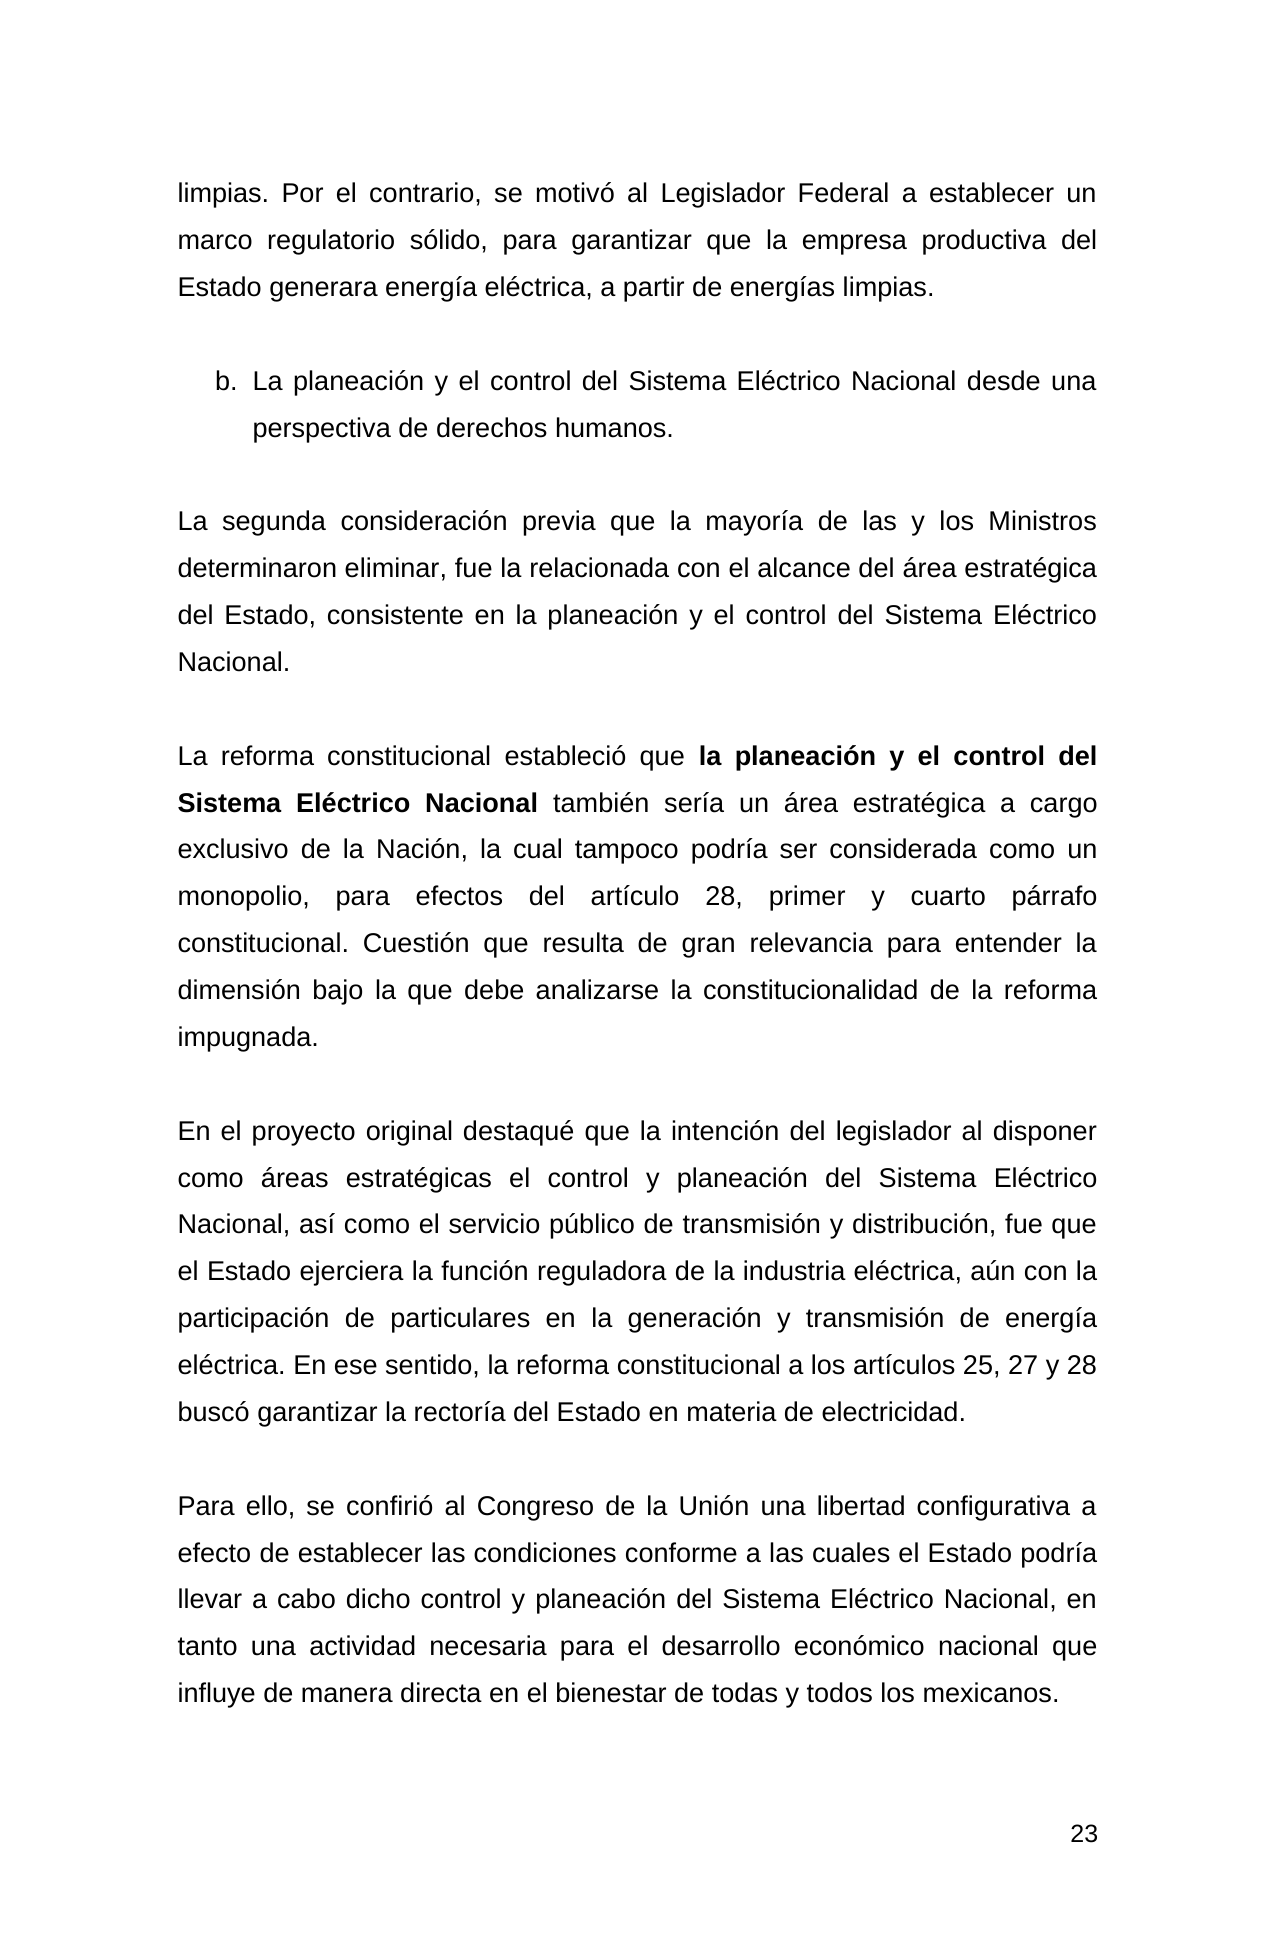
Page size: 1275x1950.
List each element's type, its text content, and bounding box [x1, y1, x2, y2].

list La planeación y el control del Sistema Eléctrico Nacional desde una perspectiva de derechos humanos. [215, 365, 1098, 443]
text Para ello, se confirió al Congreso de la Unión una libertad configurativa a efecto de establecer las condiciones conforme a las cuales el Estado podría llevar a cabo dicho control y planeación del Sistema Eléctrico Nacional, en tanto una actividad necesaria para el desarrollo económico nacional que influye de manera directa en el bienestar de todas y todos los mexicanos. [177, 1490, 1098, 1708]
text La segunda consideración previa que la mayoría de las y los Ministros determinaron eliminar, fue la relacionada con el alcance del área estratégica del Estado, consistente en la planeación y el control del Sistema Eléctrico Nacional. [177, 505, 1098, 677]
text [177, 177, 1098, 302]
text En el proyecto original destaqué que la intención del legislador al disponer como áreas estratégicas el control y planeación del Sistema Eléctrico Nacional, así como el servicio público de transmisión y distribución, fue que el Estado ejerciera la función reguladora de la industria eléctrica, aún con la participación de particulares en la generación y transmisión de energía eléctrica. En ese sentido, la reforma constitucional a los artículos 25, 27 y 28 buscó garantizar la rectoría del Estado en materia de electricidad. [177, 1115, 1098, 1427]
text La reforma constitucional estableció que la planeación y el control del Sistema Eléctrico Nacional también sería un área estratégica a cargo exclusivo de la Nación, la cual tampoco podría ser considerada como un monopolio, para efectos del artículo 28, primer y cuarto párrafo constitucional. Cuestión que resulta de gran relevancia para entender la dimensión bajo la que debe analizarse la constitucionalidad de la reforma impugnada. [177, 740, 1098, 1052]
